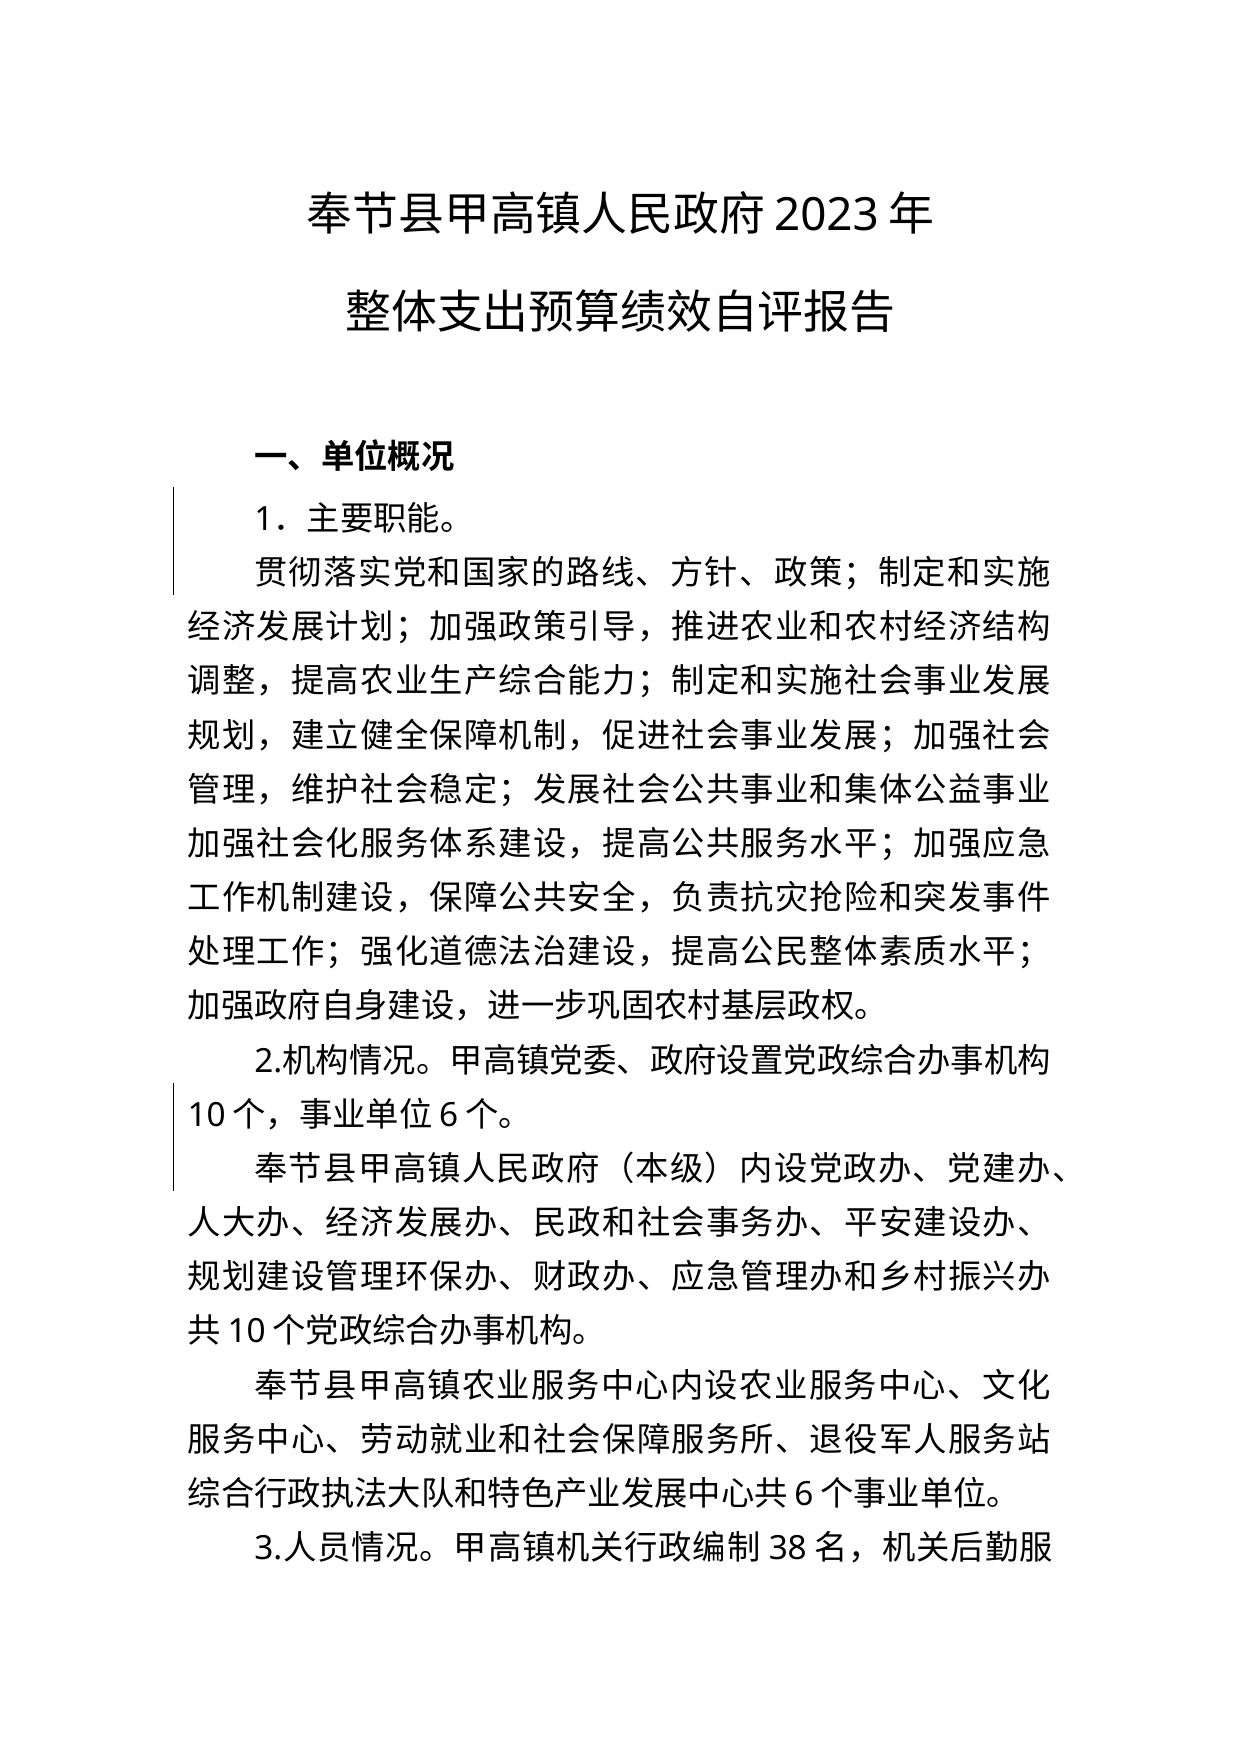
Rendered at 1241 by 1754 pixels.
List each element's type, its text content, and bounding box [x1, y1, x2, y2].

text 奉节县甲高镇农业服务中心内设农业服务中心、文化服务中心、劳动就业和社会保障服务所、退役军人服务站、综合行政执法大队和特色产业发展中心共6个事业单位。 [187, 1354, 1053, 1516]
text 1．主要职能。 [187, 487, 1053, 541]
text 2.机构情况。甲高镇党委、政府设置党政综合办事机构10个，事业单位6个。 [187, 1029, 1053, 1137]
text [187, 1516, 1053, 1570]
text 整体支出预算绩效自评报告 [187, 259, 1053, 357]
text 一、单位概况 [187, 422, 1053, 487]
text 贯彻落实党和国家的路线、方针、政策；制定和实施经济发展计划；加强政策引导，推进农业和农村经济结构调整，提高农业生产综合能力；制定和实施社会事业发展规划，建立健全保障机制，促进社会事业发展；加强社会管理，维护社会稳定；发展社会公共事业和集体公益事业，加强社会化服务体系建设，提高公共服务水平；加强应急工作机制建设，保障公共安全，负责抗灾抢险和突发事件处理工作；强化道德法治建设，提高公民整体素质水平；加强政府自身建设，进一步巩固农村基层政权。 [187, 541, 1053, 1029]
text 奉节县甲高镇人民政府2023年 [187, 162, 1053, 259]
text 奉节县甲高镇人民政府（本级）内设党政办、党建办、人大办、经济发展办、民政和社会事务办、平安建设办、规划建设管理环保办、财政办、应急管理办和乡村振兴办共10个党政综合办事机构。 [187, 1137, 1053, 1354]
